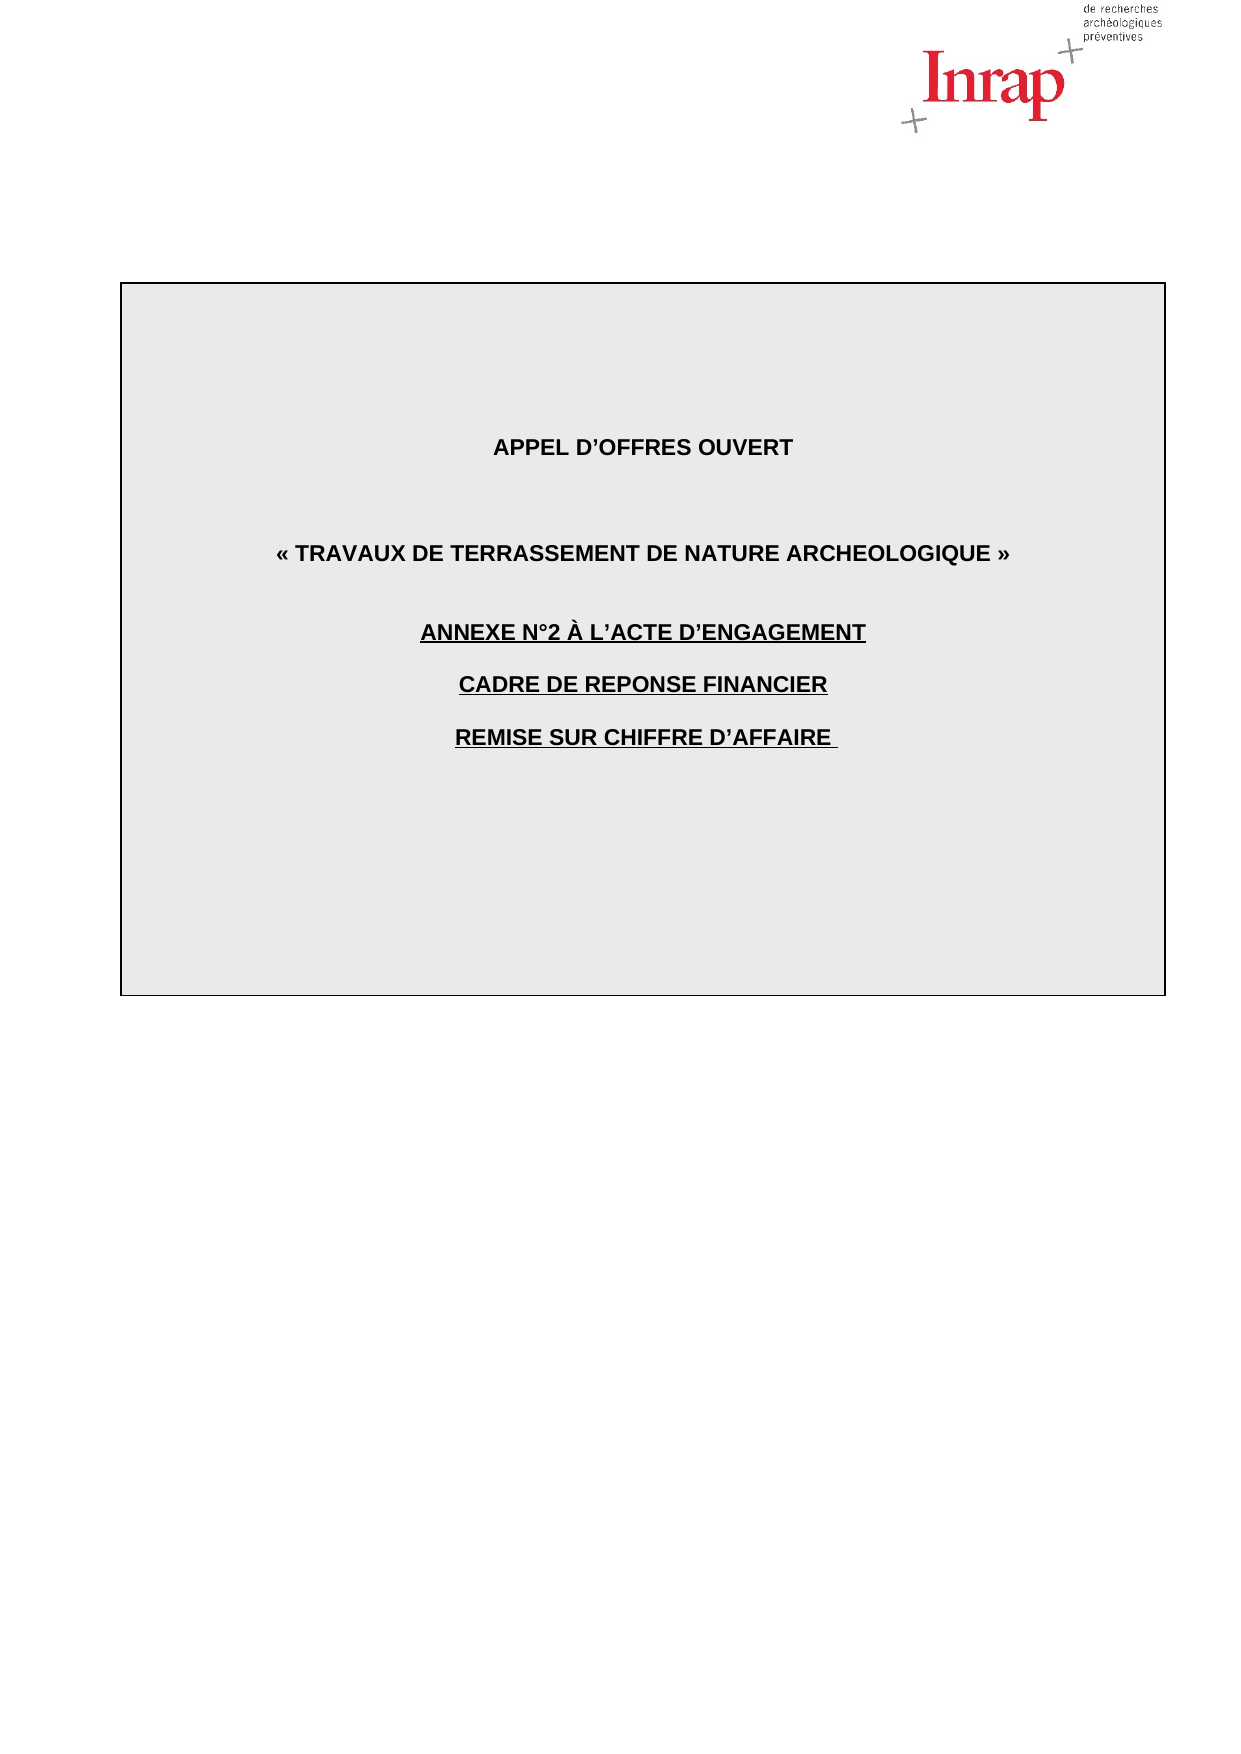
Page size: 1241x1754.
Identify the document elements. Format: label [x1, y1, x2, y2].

picture [889, 0, 1175, 141]
